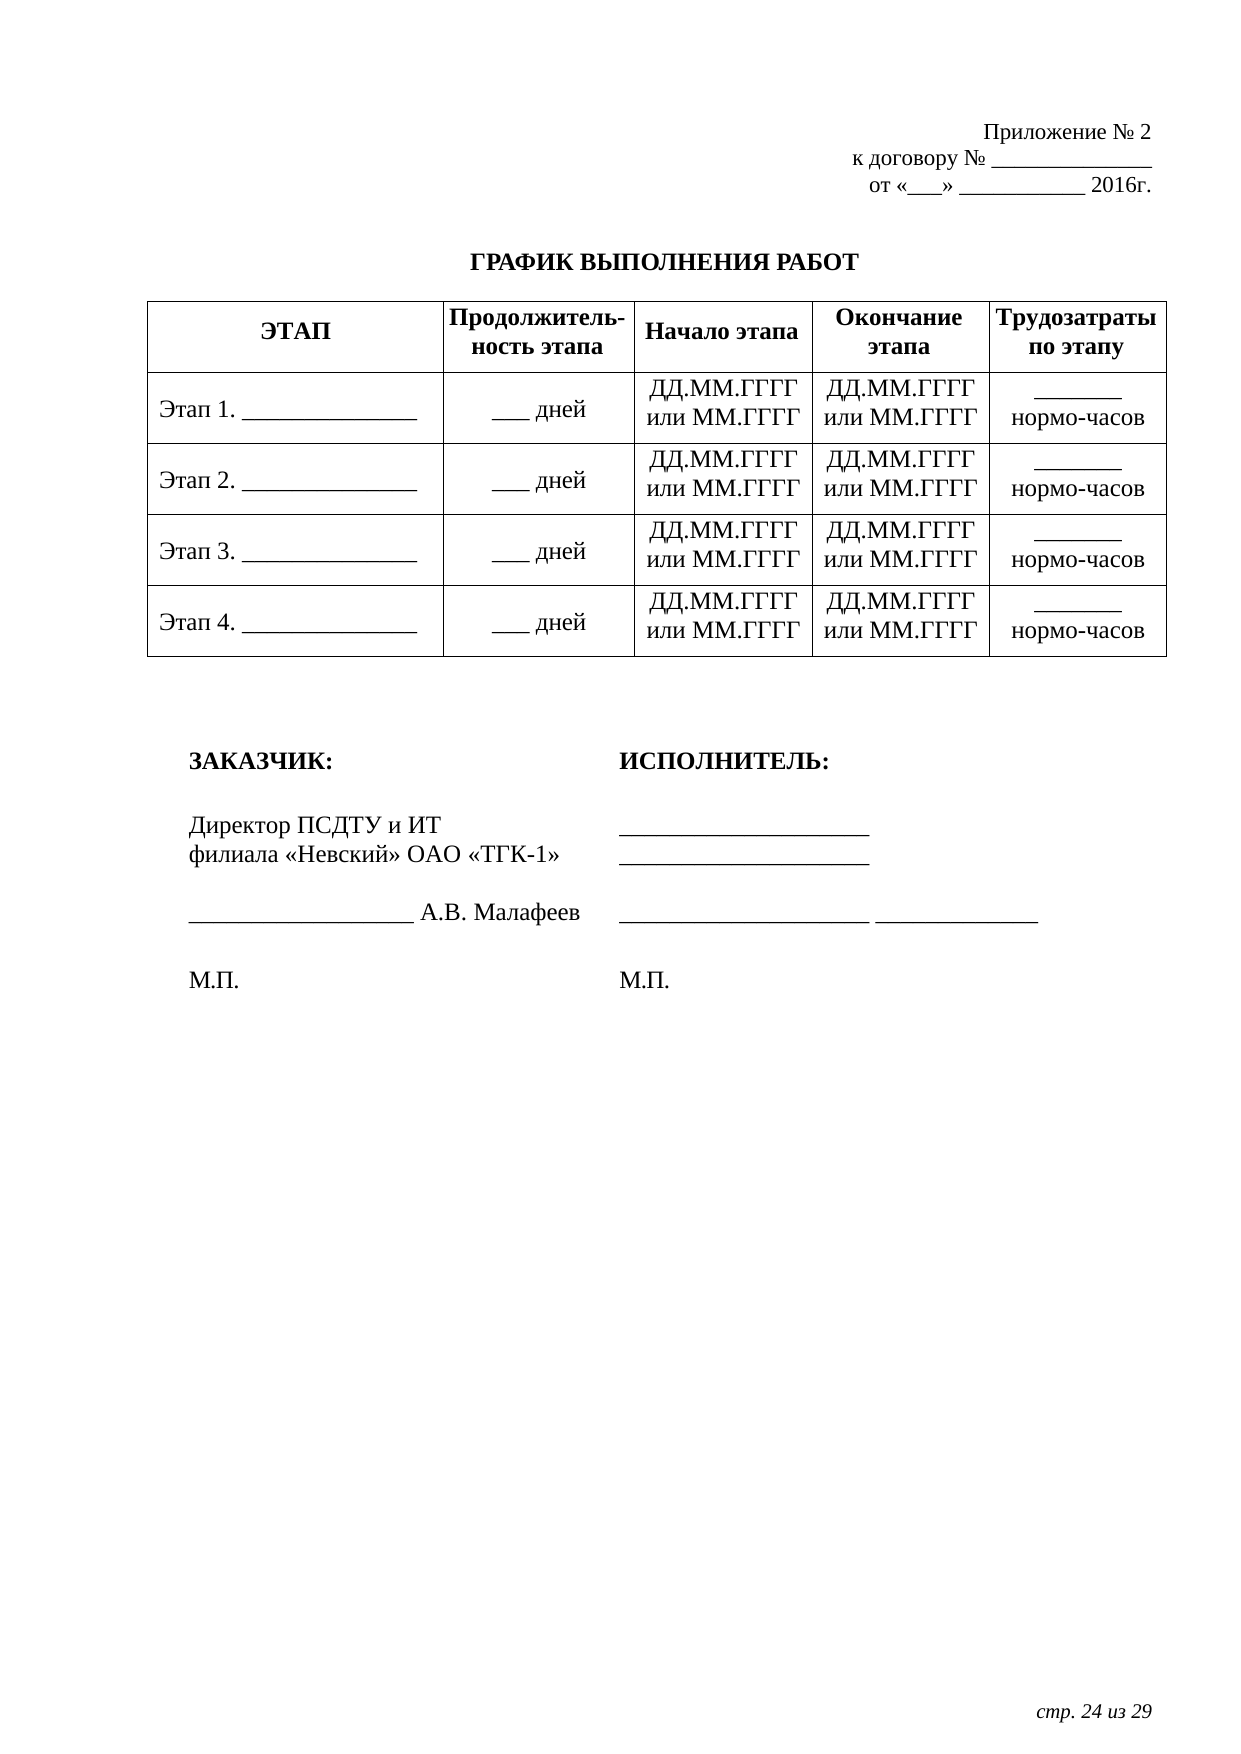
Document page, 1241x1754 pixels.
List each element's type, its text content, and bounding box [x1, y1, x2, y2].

table_cell _______ нормо-часов [990, 373, 1166, 443]
table_cell Этап 2. ______________ [148, 444, 443, 514]
table_cell М.П. [177, 966, 608, 994]
table_cell Этап 3. ______________ [148, 515, 443, 585]
table_header Исполнитель: [608, 710, 1103, 799]
text к договору № ______________ [846, 144, 1152, 171]
table_header Продолжитель-ность этапа [444, 302, 634, 372]
table_cell Этап 1. ______________ [148, 373, 443, 443]
table_cell ДД.ММ.ГГГГ или ММ.ГГГГ [635, 444, 812, 514]
table_cell ___ дней [444, 515, 634, 585]
table_cell ___ дней [444, 586, 634, 656]
text Приложение № 2 [846, 118, 1152, 144]
table_cell ДД.ММ.ГГГГ или ММ.ГГГГ [813, 515, 989, 585]
table_cell Директор ПСДТУ и ИТ филиала «Невский» ОАО «ТГК-1» __________________ А.В. Малафеев [177, 799, 608, 966]
table_cell Этап 4. ______________ [148, 586, 443, 656]
text от «___» ___________ 2016г. [846, 171, 1152, 197]
table_cell ДД.ММ.ГГГГ или ММ.ГГГГ [813, 444, 989, 514]
table_cell М.П. [608, 966, 1122, 994]
table_header Окончание этапа [813, 302, 989, 372]
table_cell ДД.ММ.ГГГГ или ММ.ГГГГ [635, 515, 812, 585]
table_cell ___ дней [444, 373, 634, 443]
table_cell ___ дней [444, 444, 634, 514]
table_cell ДД.ММ.ГГГГ или ММ.ГГГГ [635, 373, 812, 443]
table_cell _______ нормо-часов [990, 586, 1166, 656]
table_cell _______ нормо-часов [990, 515, 1166, 585]
subtitle ГРАФИК ВЫПОЛНЕНИЯ РАБОТ [177, 247, 1152, 276]
table_cell ____________________ ____________________ ____________________ _____________ [608, 799, 1103, 966]
table_cell ДД.ММ.ГГГГ или ММ.ГГГГ [635, 586, 812, 656]
table_header ЭТАП [148, 302, 443, 372]
table_header Начало этапа [635, 302, 812, 372]
table_cell ДД.ММ.ГГГГ или ММ.ГГГГ [813, 586, 989, 656]
table_header Трудозатраты по этапу [990, 302, 1166, 372]
table_header Заказчик: [177, 710, 608, 799]
table_cell _______ нормо-часов [990, 444, 1166, 514]
table_cell ДД.ММ.ГГГГ или ММ.ГГГГ [813, 373, 989, 443]
